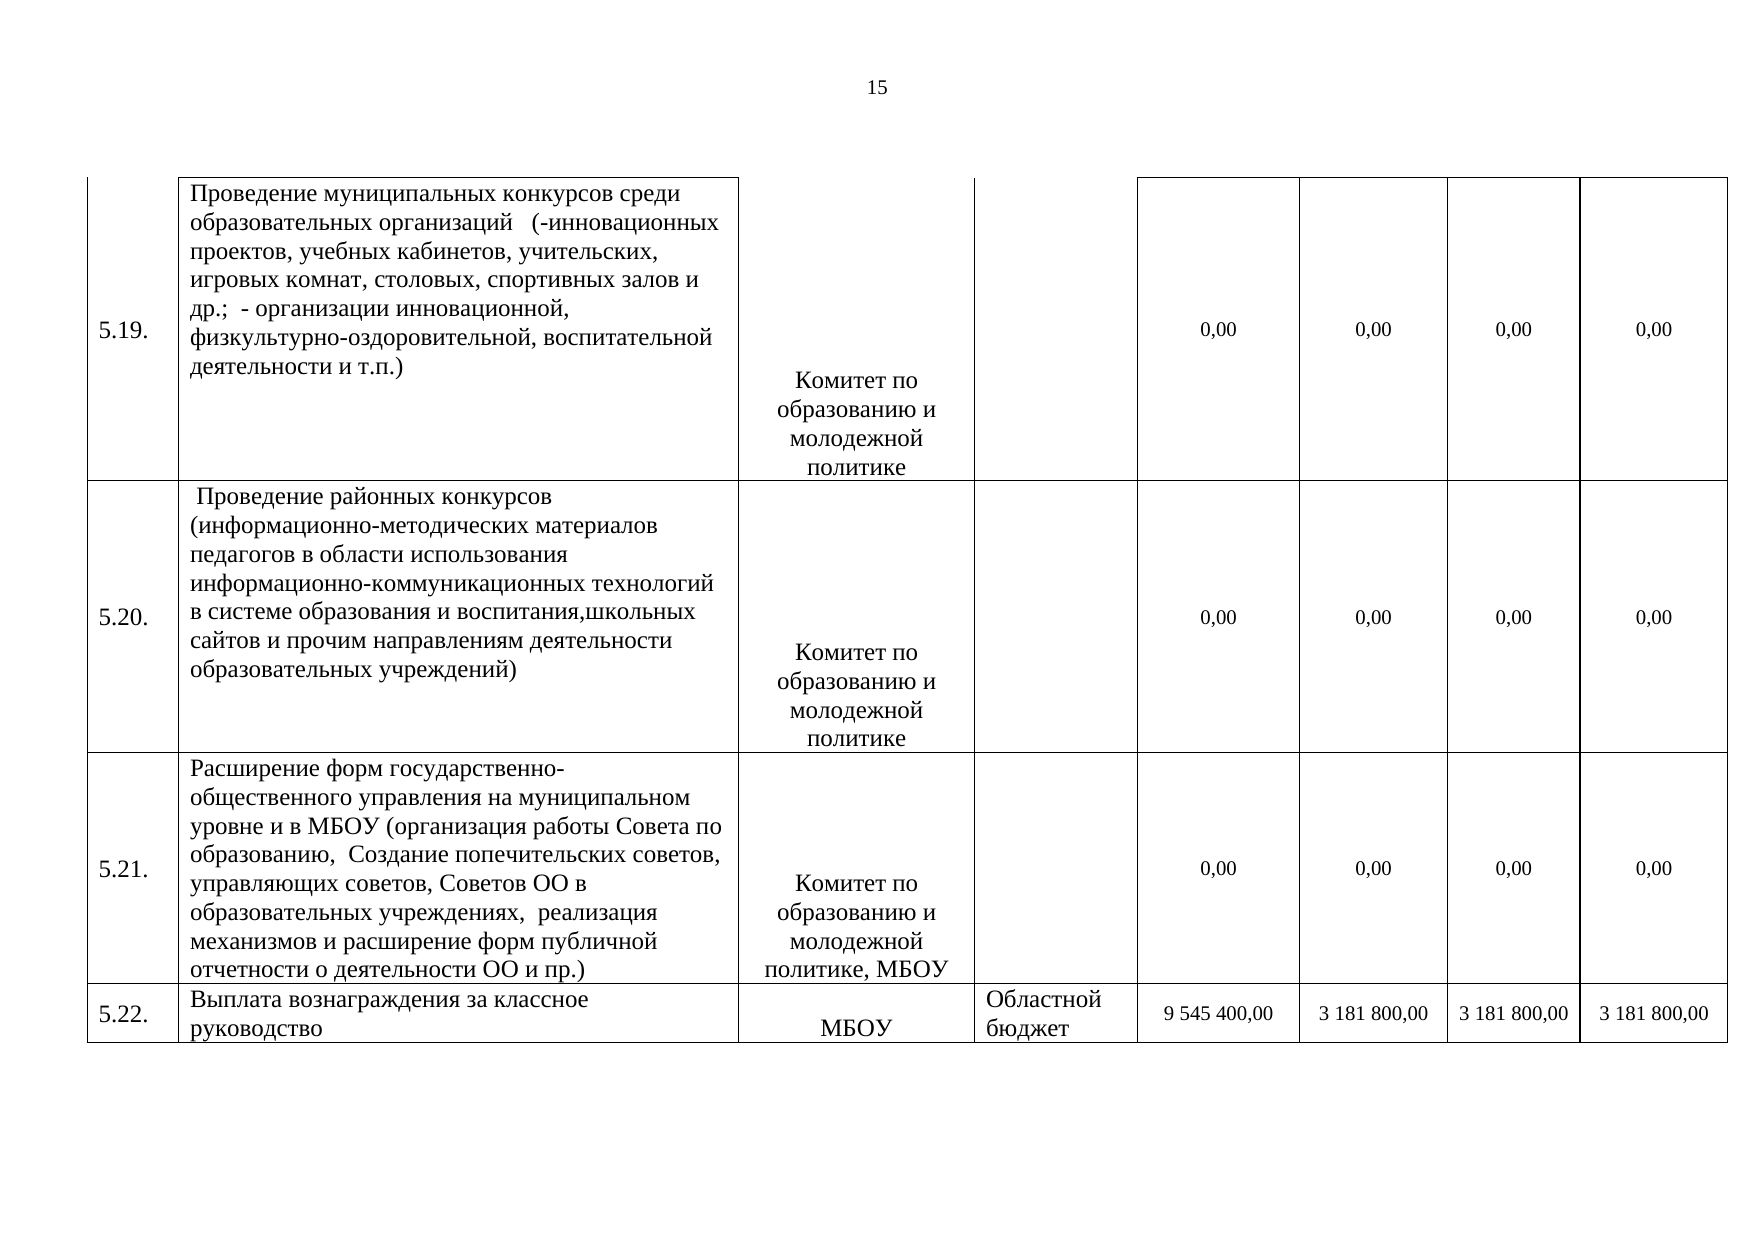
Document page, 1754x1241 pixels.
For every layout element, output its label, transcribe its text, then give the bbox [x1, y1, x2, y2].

table_cell 0,00 [1448, 753, 1579, 983]
table_cell Комитет по образованию и молодежной политике [739, 481, 974, 752]
table_cell 0,00 [1581, 481, 1727, 752]
table_cell [975, 177, 1137, 480]
table_cell 0,00 [1138, 178, 1299, 480]
table_cell 0,00 [1448, 178, 1579, 480]
table_cell 0,00 [1581, 753, 1727, 983]
table_cell 5.19. [88, 177, 178, 480]
table_cell 0,00 [1138, 753, 1299, 983]
table_cell Комитет по образованию и молодежной политике [739, 177, 974, 480]
table_cell 0,00 [1138, 481, 1299, 752]
table_cell 9 545 400,00 [1138, 984, 1299, 1042]
table_cell 3 181 800,00 [1581, 984, 1727, 1042]
table_cell 0,00 [1581, 178, 1727, 480]
table_cell 0,00 [1448, 481, 1579, 752]
table_cell Областной бюджет [975, 984, 1137, 1042]
table_cell [975, 753, 1137, 983]
table_cell [975, 481, 1137, 752]
table_cell Комитет по образованию и молодежной политике, МБОУ [739, 753, 974, 983]
table_cell 5.20. [88, 481, 178, 752]
table_cell Расширение форм государственно-общественного управления на муниципальном уровне и в МБОУ (организация работы Совета по образованию, Создание попечительских советов, управляющих советов, Советов ОО в образовательных учреждениях, реализация механизмов и расширение форм публичной отчетности о деятельности ОО и пр.) [179, 753, 738, 983]
table_cell Проведение муниципальных конкурсов среди образовательных организаций (-инновационных проектов, учебных кабинетов, учительских, игровых комнат, столовых, спортивных залов и др.; - организации инновационной, физкультурно-оздоровительной, воспитательной деятельности и т.п.) [179, 178, 738, 480]
table_cell 5.22. [88, 984, 178, 1042]
table_cell Выплата вознаграждения за классное руководство [179, 984, 738, 1042]
table_cell 0,00 [1300, 753, 1447, 983]
table_cell МБОУ [739, 984, 974, 1042]
table_cell 3 181 800,00 [1448, 984, 1579, 1042]
table_cell 3 181 800,00 [1300, 984, 1447, 1042]
table_cell 0,00 [1300, 178, 1447, 480]
table_cell 0,00 [1300, 481, 1447, 752]
table_cell Проведение районных конкурсов (информационно-методических материалов педагогов в области использования информационно-коммуникационных технологий в системе образования и воспитания,школьных сайтов и прочим направлениям деятельности образовательных учреждений) [179, 481, 738, 752]
table_cell 5.21. [88, 753, 178, 983]
